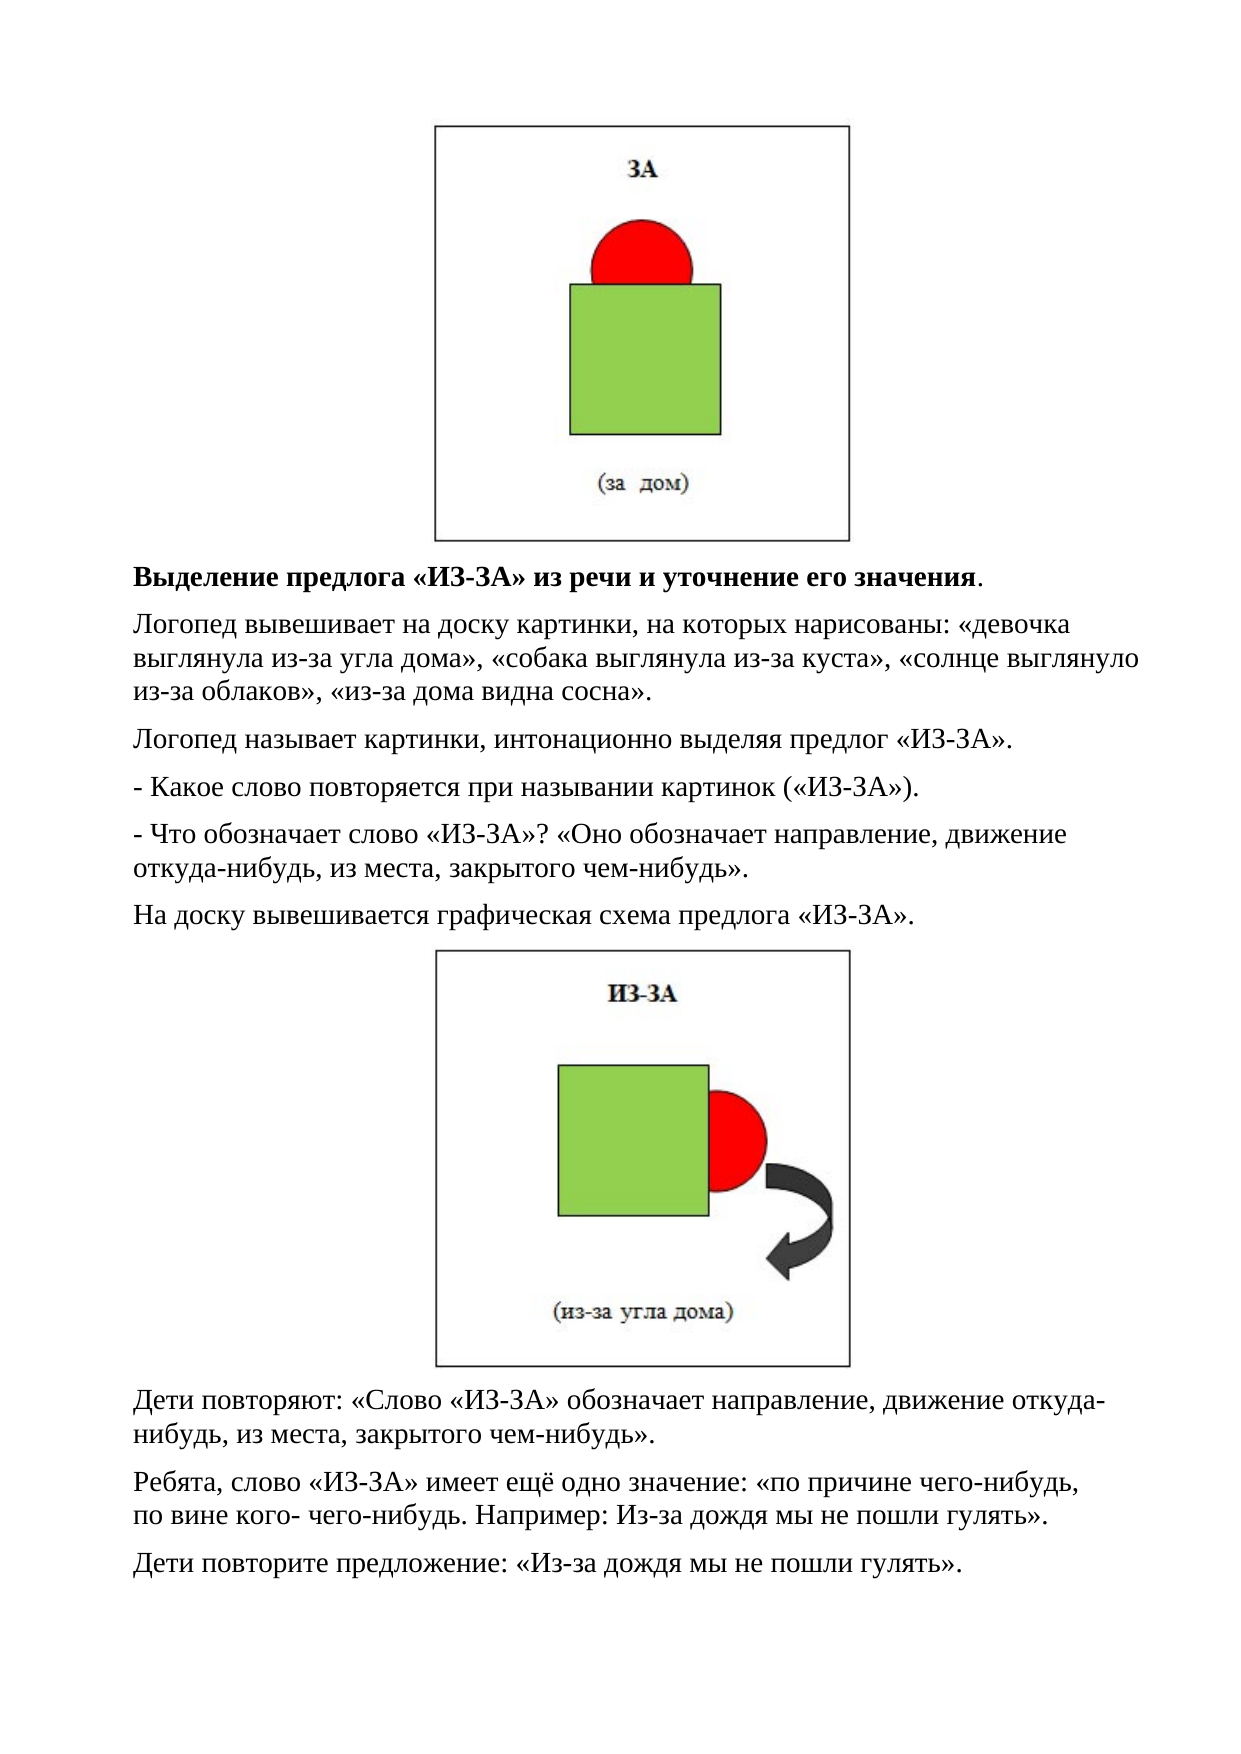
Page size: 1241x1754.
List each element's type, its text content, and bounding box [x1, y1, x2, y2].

text - Что обозначает слово «ИЗ-ЗА»? «Оно обозначает направление, движение откуда-нибудь, из места, закрытого чем-нибудь». [133, 816, 1152, 883]
text Логопед называет картинки, интонационно выделяя предлог «ИЗ-ЗА». [133, 721, 1152, 754]
text На доску вывешивается графическая схема предлога «ИЗ-ЗА». [133, 897, 1152, 931]
text Выделение предлога «ИЗ-ЗА» из речи и уточнение его значения. [133, 559, 1152, 592]
picture [430, 118, 854, 545]
picture [431, 945, 854, 1369]
text - Какое слово повторяется при назывании картинок («ИЗ-ЗА»). [133, 769, 1152, 802]
text Ребята, слово «ИЗ-ЗА» имеет ещё одно значение: «по причине чего-нибудь, по вине кого- чего-нибудь. Например: Из-за дождя мы не пошли гулять». [133, 1464, 1152, 1531]
text Дети повторите предложение: «Из-за дождя мы не пошли гулять». [133, 1545, 1152, 1578]
text Логопед вывешивает на доску картинки, на которых нарисованы: «девочка выглянула из-за угла дома», «собака выглянула из-за куста», «солнце выглянуло из-за облаков», «из-за дома видна сосна». [133, 606, 1152, 707]
text Дети повторяют: «Слово «ИЗ-ЗА» обозначает направление, движение откуда-нибудь, из места, закрытого чем-нибудь». [133, 1382, 1152, 1449]
